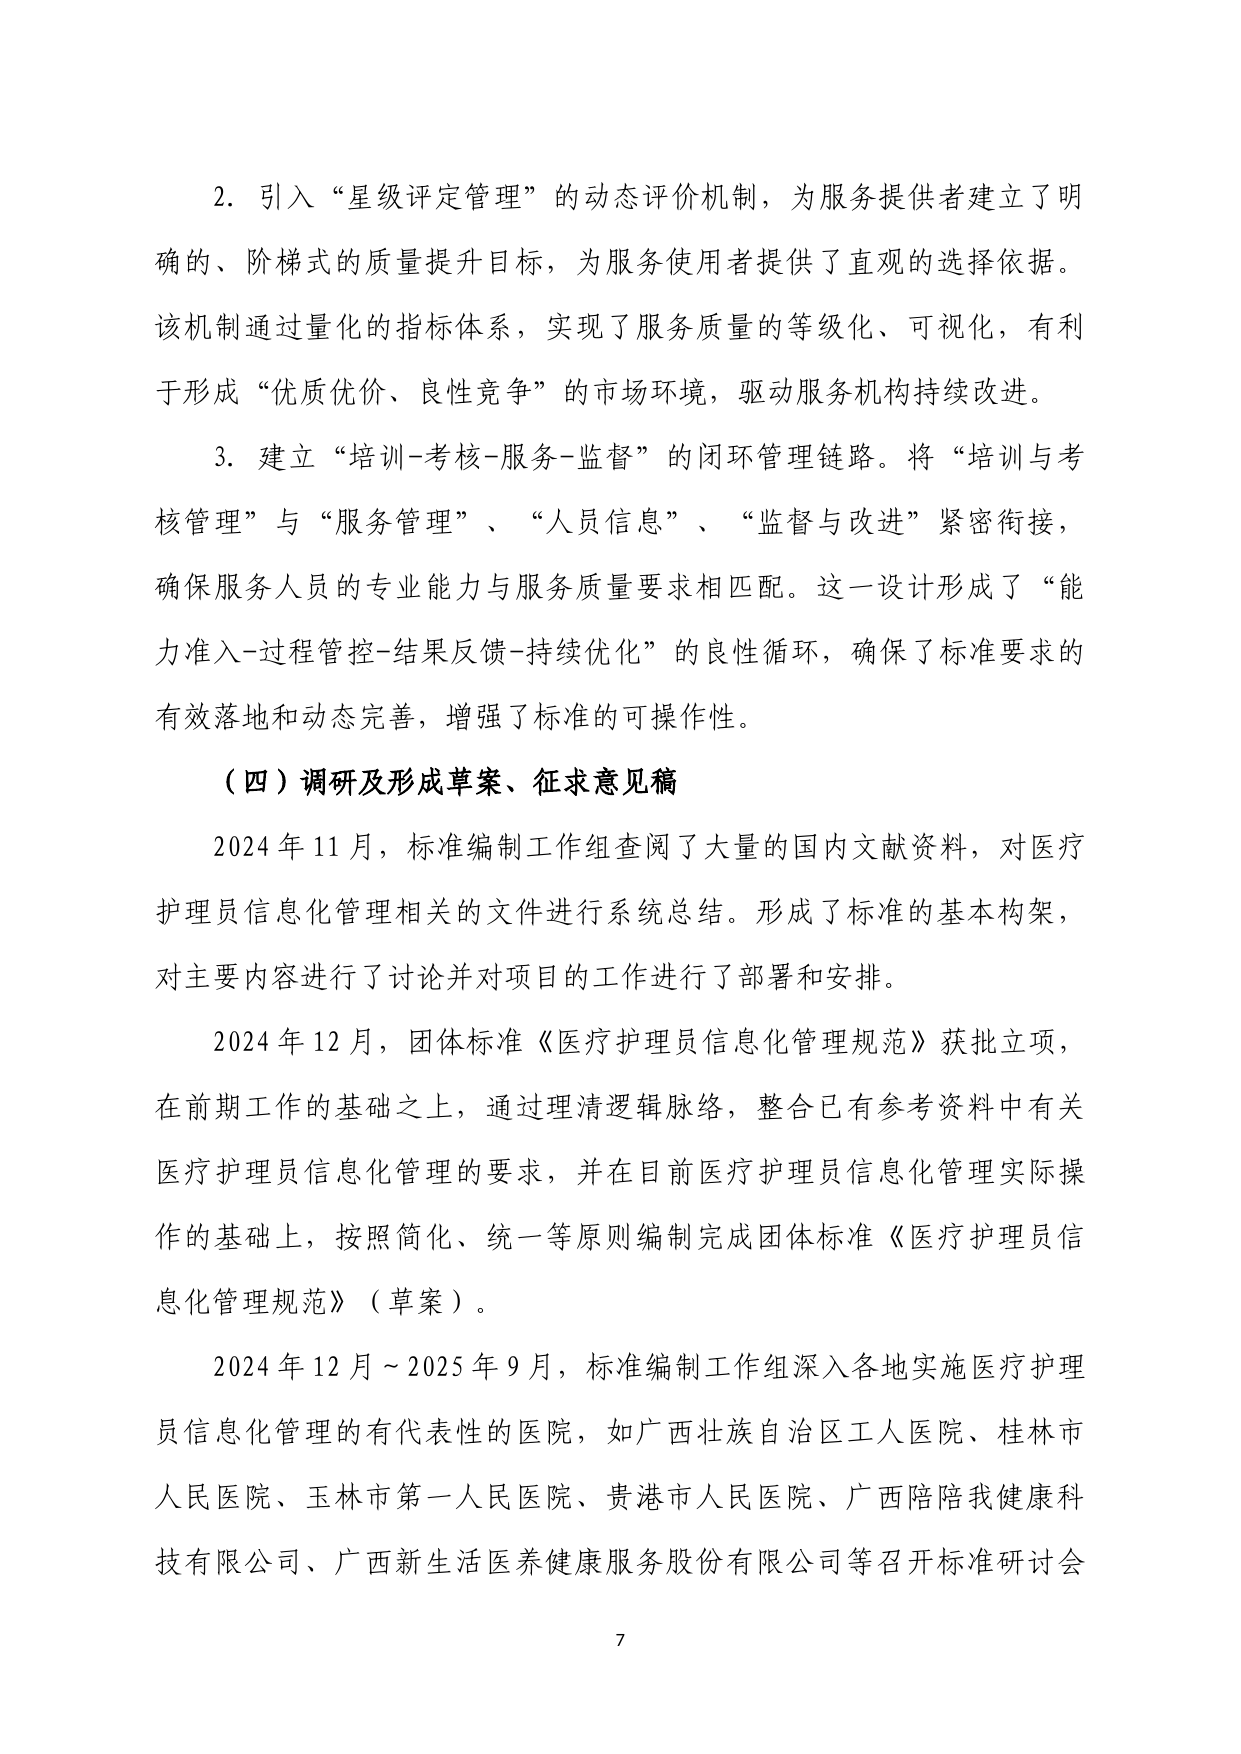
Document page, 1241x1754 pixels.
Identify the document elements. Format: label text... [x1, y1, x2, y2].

text 3. 建立“培训-考核-服务-监督”的闭环管理链路。将“培训与考核管理”与“服务管理”、“人员信息”、“监督与改进”紧密衔接，确保服务人员的专业能力与服务质量要求相匹配。这一设计形成了“能力准入-过程管控-结果反馈-持续优化”的良性循环，确保了标准要求的有效落地和动态完善，增强了标准的可操作性。 [153, 422, 1087, 747]
text 2024年11月，标准编制工作组查阅了大量的国内文献资料，对医疗护理员信息化管理相关的文件进行系统总结。形成了标准的基本构架，对主要内容进行了讨论并对项目的工作进行了部署和安排。 [153, 812, 1087, 1007]
text 2024年12月，团体标准《医疗护理员信息化管理规范》获批立项，在前期工作的基础之上，通过理清逻辑脉络，整合已有参考资料中有关医疗护理员信息化管理的要求，并在目前医疗护理员信息化管理实际操作的基础上，按照简化、统一等原则编制完成团体标准《医疗护理员信息化管理规范》（草案）。 [153, 1007, 1087, 1332]
text （四）调研及形成草案、征求意见稿 [153, 747, 1087, 812]
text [153, 1332, 1087, 1592]
text 2. 引入“星级评定管理”的动态评价机制，为服务提供者建立了明确的、阶梯式的质量提升目标，为服务使用者提供了直观的选择依据。该机制通过量化的指标体系，实现了服务质量的等级化、可视化，有利于形成“优质优价、良性竞争”的市场环境，驱动服务机构持续改进。 [153, 162, 1087, 422]
